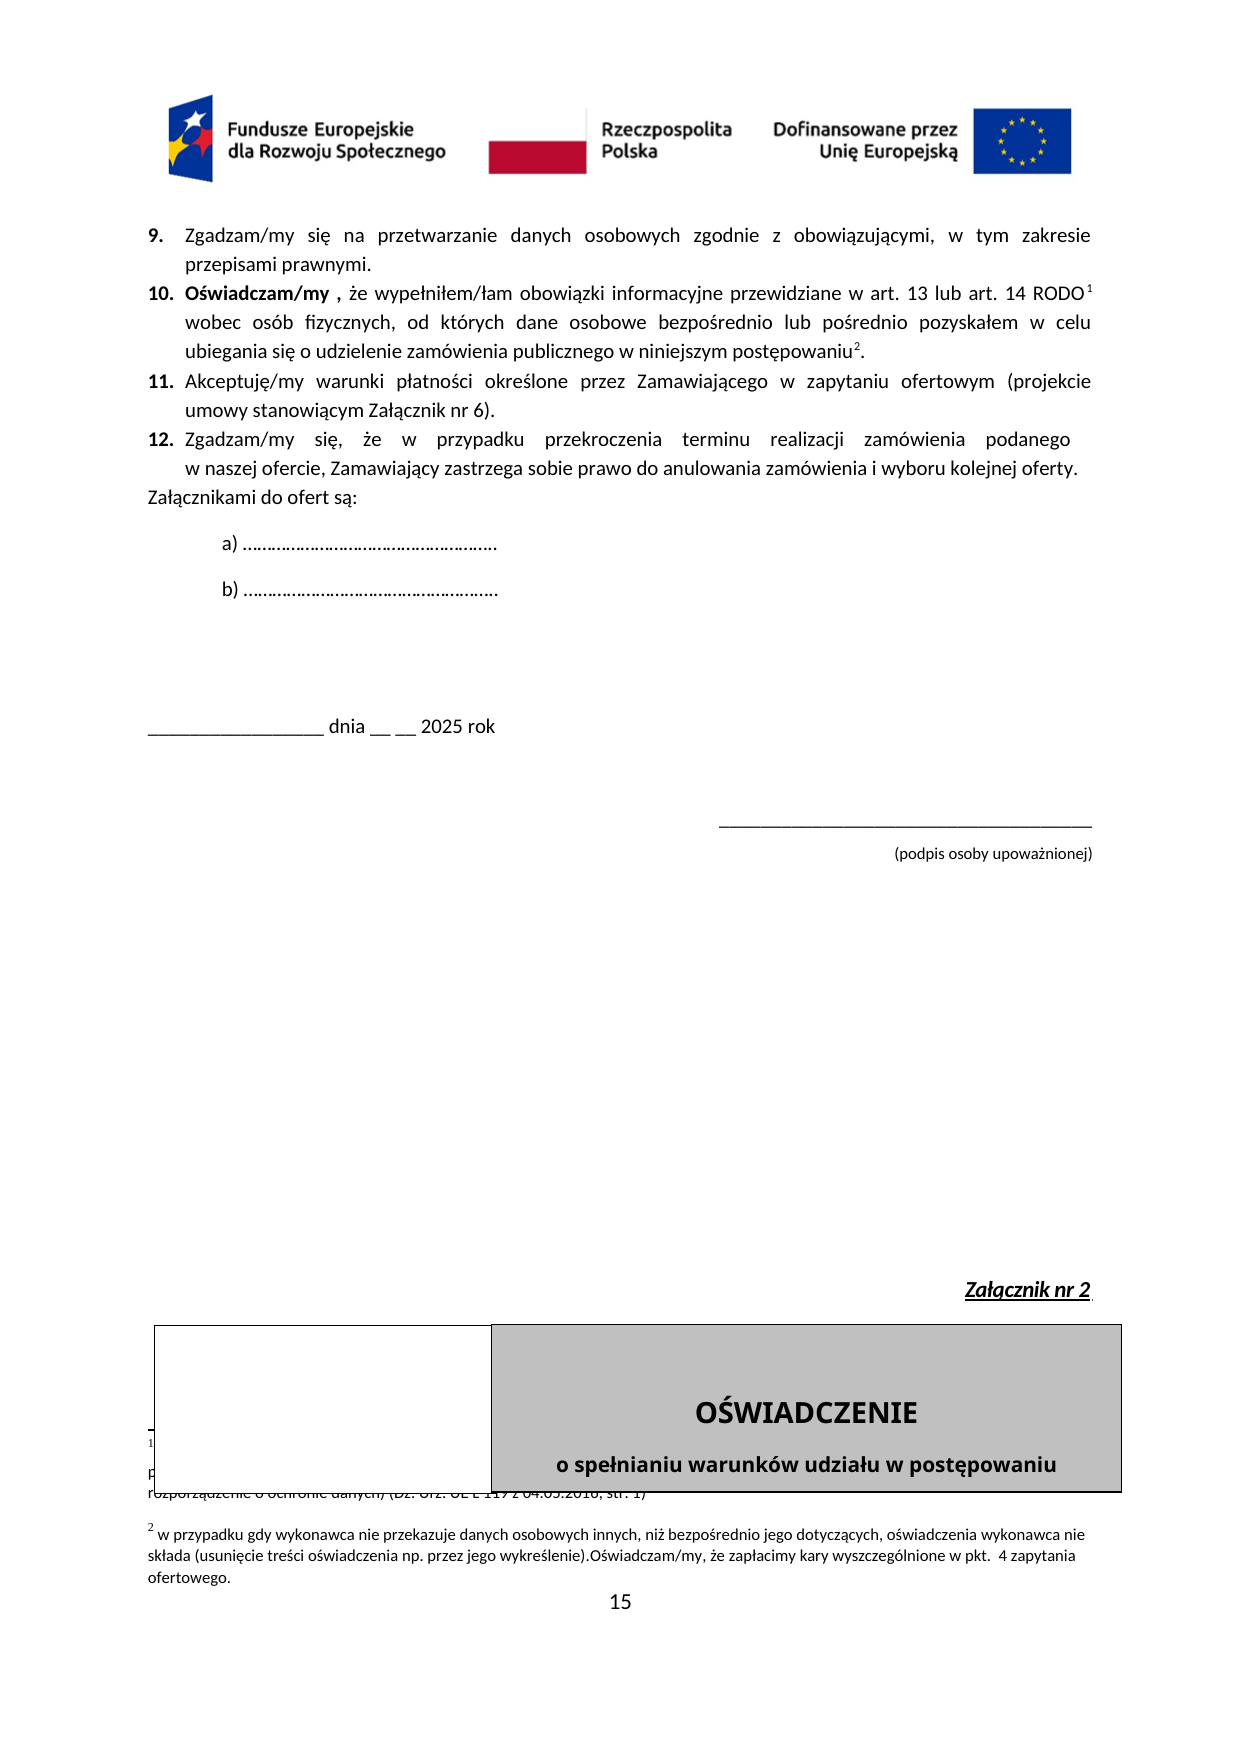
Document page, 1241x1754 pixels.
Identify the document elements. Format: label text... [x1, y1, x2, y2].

text b) …………………………………………….. [222, 576, 1092, 602]
text a) …………………………………………….. [222, 530, 1092, 556]
list Zgadzam/my się na przetwarzanie danych osobowych zgodnie z obowiązującymi, w tym zakresie przepisami prawnymi. [148, 222, 1092, 277]
picture [147, 73, 1093, 204]
text Załącznik nr 2 [148, 1275, 1092, 1303]
list Oświadczam/my , że wypełniłem/łam obowiązki informacyjne przewidziane w art. 13 lub art. 14 RODO wobec osób fizycznych, od których dane osobowe bezpośrednio lub pośrednio pozyskałem w celu ubiegania się o udzielenie zamówienia publicznego w niniejszym postępowaniu. [148, 280, 1092, 364]
text ____________________________________ [148, 805, 1092, 831]
text Załącznikami do ofert są: [148, 484, 1092, 510]
list Zgadzam/my się, że w przypadku przekroczenia terminu realizacji zamówienia podanego w naszej ofercie, Zamawiający zastrzega sobie prawo do anulowania zamówienia i wyboru kolejnej oferty. [148, 426, 1092, 481]
text _________________ dnia __ __ 2025 rok [148, 714, 1092, 739]
list Akceptuję/my warunki płatności określone przez Zamawiającego w zapytaniu ofertowym (projekcie umowy stanowiącym Załącznik nr 6). [148, 368, 1092, 422]
text (podpis osoby upoważnionej) [148, 843, 1092, 864]
